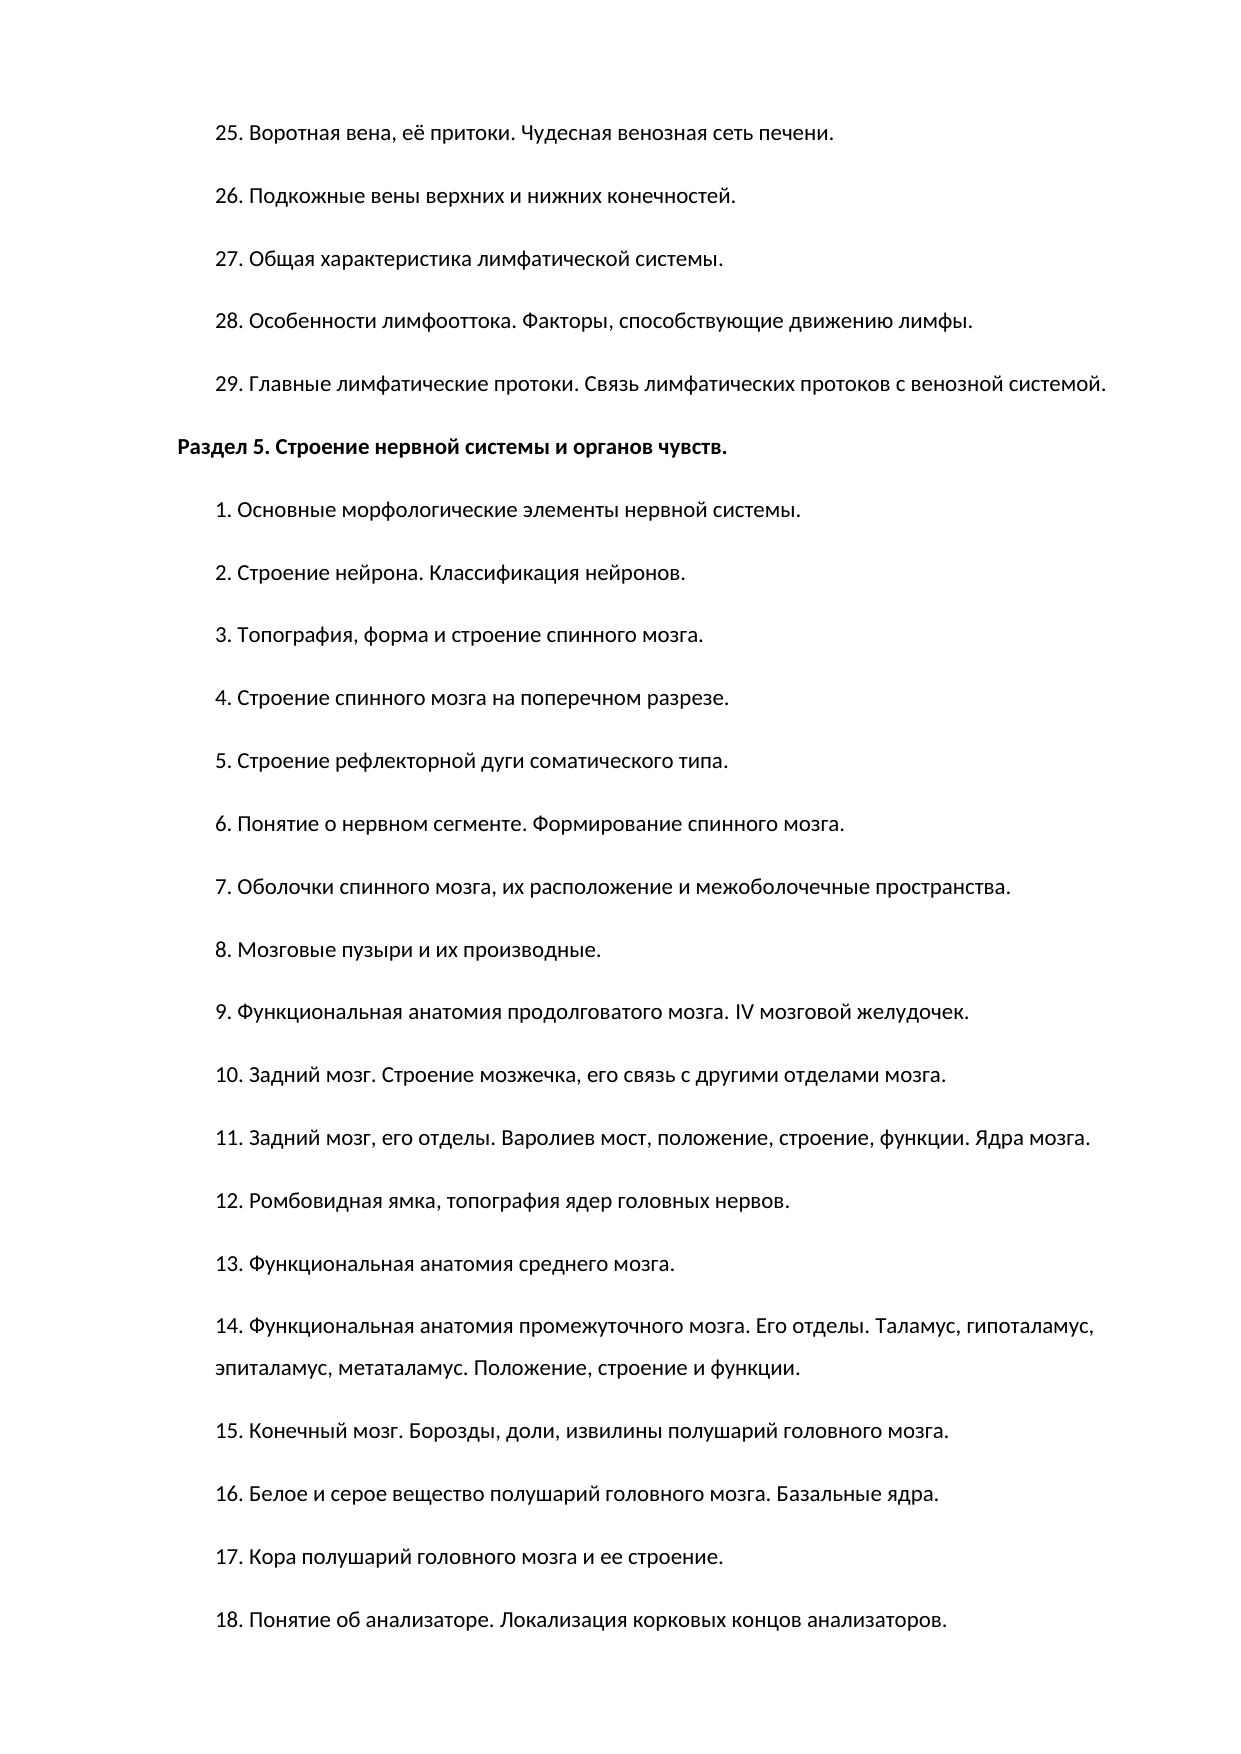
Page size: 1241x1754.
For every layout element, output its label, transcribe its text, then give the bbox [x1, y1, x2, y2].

text 14. Функциональная анатомия промежуточного мозга. Его отделы. Таламус, гипоталамус, эпиталамус, метаталамус. Положение, строение и функции. [215, 1312, 1152, 1382]
text 6. Понятие о нервном сегменте. Формирование спинного мозга. [215, 809, 1152, 837]
text 10. Задний мозг. Строение мозжечка, его связь с другими отделами мозга. [215, 1060, 1152, 1088]
text 3. Топография, форма и строение спинного мозга. [215, 621, 1152, 649]
text 27. Общая характеристика лимфатической системы. [215, 244, 1152, 272]
text 26. Подкожные вены верхних и нижних конечностей. [215, 181, 1152, 209]
text 5. Строение рефлекторной дуги соматического типа. [215, 746, 1152, 774]
text 12. Ромбовидная ямка, топография ядер головных нервов. [215, 1186, 1152, 1214]
text 7. Оболочки спинного мозга, их расположение и межоболочечные пространства. [215, 872, 1152, 900]
text 13. Функциональная анатомия среднего мозга. [215, 1249, 1152, 1277]
text 2. Строение нейрона. Классификация нейронов. [215, 558, 1152, 586]
text 29. Главные лимфатические протоки. Связь лимфатических протоков с венозной системой. [215, 369, 1152, 397]
text 4. Строение спинного мозга на поперечном разрезе. [215, 683, 1152, 711]
text 16. Белое и серое вещество полушарий головного мозга. Базальные ядра. [215, 1479, 1152, 1507]
text Раздел 5. Строение нервной системы и органов чувств. [177, 432, 1152, 460]
text 15. Конечный мозг. Борозды, доли, извилины полушарий головного мозга. [215, 1416, 1152, 1444]
text 1. Основные морфологические элементы нервной системы. [215, 495, 1152, 523]
text 17. Кора полушарий головного мозга и ее строение. [215, 1542, 1152, 1570]
text 9. Функциональная анатомия продолговатого мозга. IV мозговой желудочек. [215, 997, 1152, 1026]
text 28. Особенности лимфооттока. Факторы, способствующие движению лимфы. [215, 307, 1152, 334]
text 8. Мозговые пузыри и их производные. [215, 935, 1152, 963]
text 18. Понятие об анализаторе. Локализация корковых концов анализаторов. [215, 1605, 1152, 1633]
text 11. Задний мозг, его отделы. Варолиев мост, положение, строение, функции. Ядра мозга. [215, 1123, 1152, 1151]
text 25. Воротная вена, её притоки. Чудесная венозная сеть печени. [215, 118, 1152, 146]
